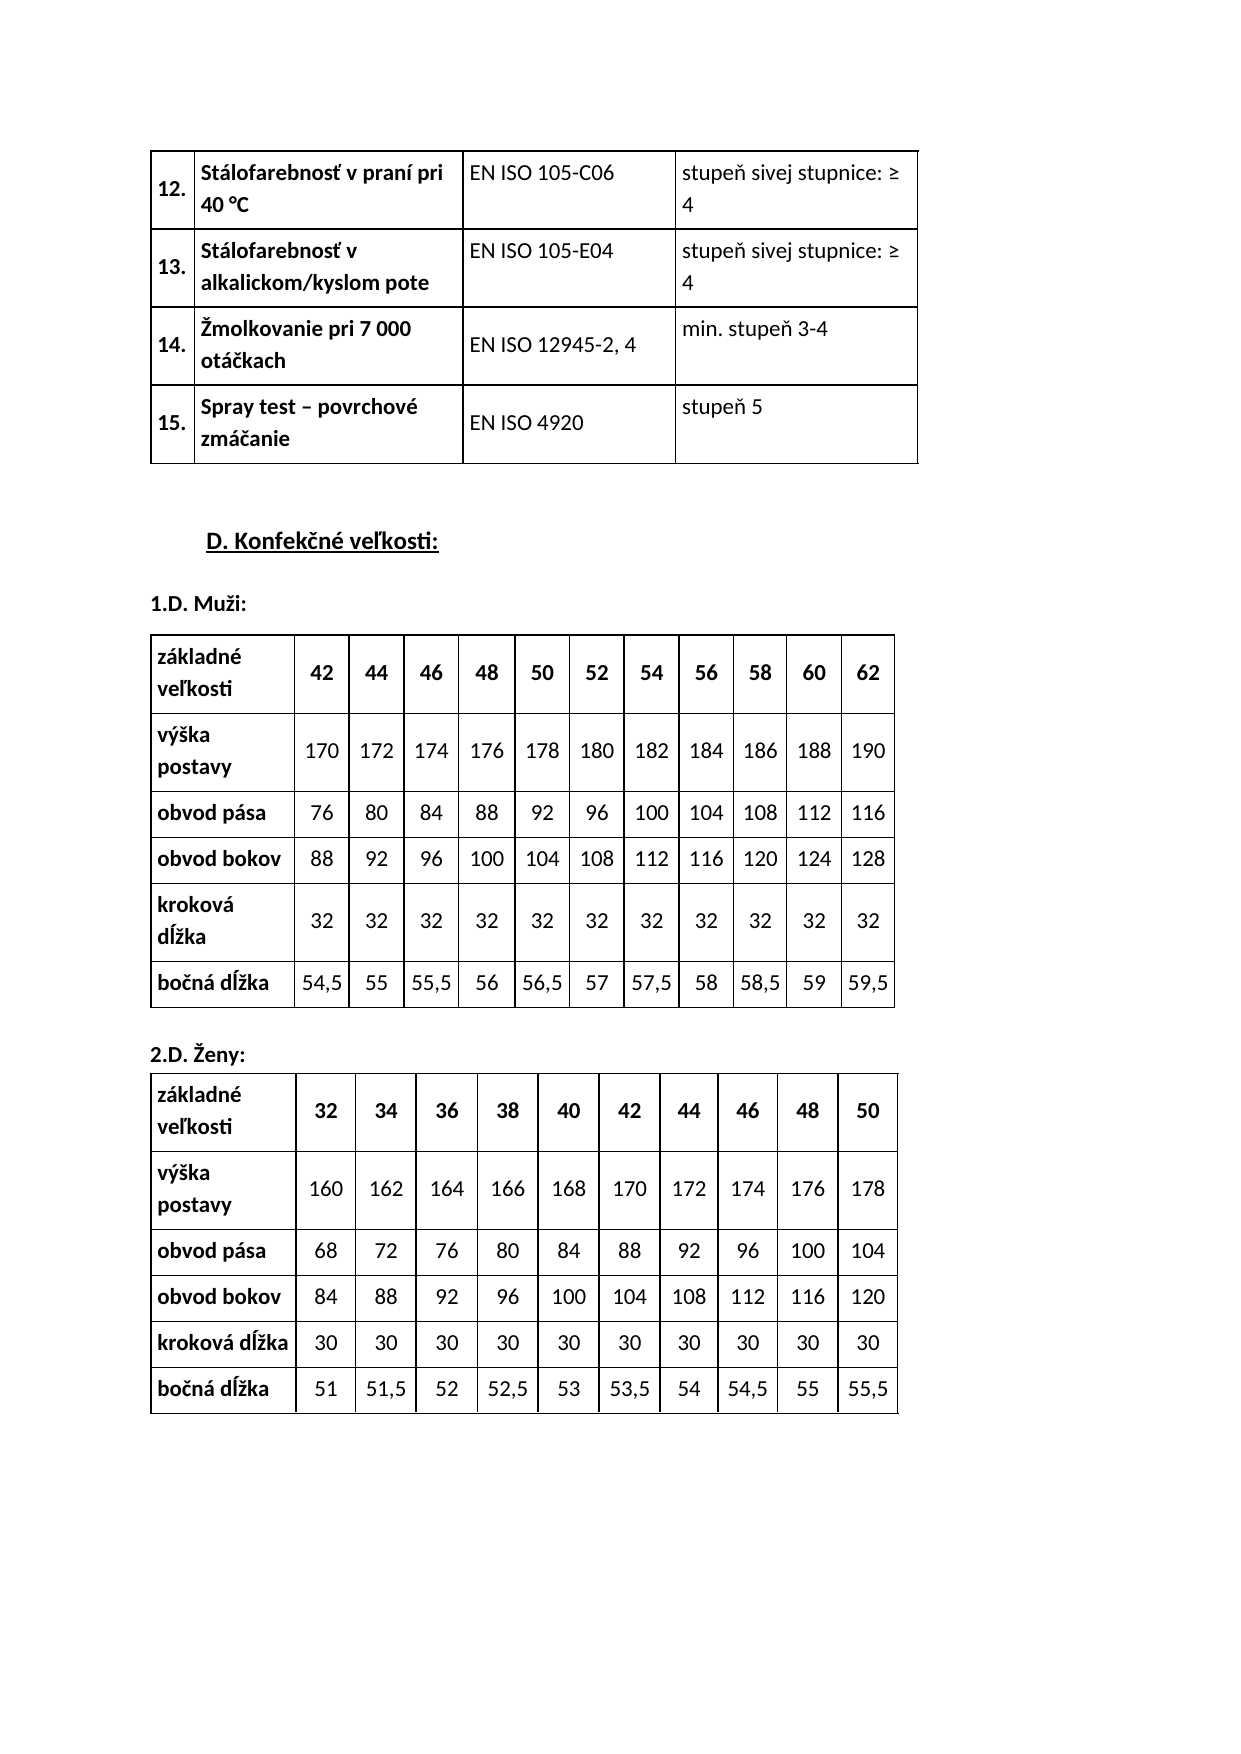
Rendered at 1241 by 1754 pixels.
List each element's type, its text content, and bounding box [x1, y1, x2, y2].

table_cell 184 [680, 714, 733, 791]
table_cell stupeň 5 [676, 386, 917, 462]
table_cell 30 [661, 1322, 717, 1366]
table_cell kroková dĺžka [152, 1322, 295, 1366]
table_cell 100 [459, 838, 514, 882]
table_cell 32 [842, 884, 894, 961]
table_cell 120 [839, 1276, 897, 1321]
table_cell 56,5 [516, 962, 569, 1006]
table_header 44 [661, 1074, 717, 1151]
table_header 36 [417, 1074, 477, 1151]
table_cell 120 [734, 838, 786, 882]
table_header 48 [459, 636, 514, 712]
table_cell 54 [661, 1368, 717, 1412]
table_cell 124 [787, 838, 841, 882]
table_cell 14. [152, 308, 194, 384]
table_header 42 [295, 636, 348, 712]
table_cell 58,5 [734, 962, 786, 1006]
table_header 32 [297, 1074, 355, 1151]
table_cell 32 [295, 884, 348, 961]
table_cell 55 [350, 962, 403, 1006]
table_header 44 [350, 636, 403, 712]
table_cell 100 [625, 792, 678, 836]
table_cell 32 [625, 884, 678, 961]
table_cell 168 [539, 1152, 598, 1229]
table_cell 108 [570, 838, 623, 882]
table_cell 12. [152, 152, 194, 228]
table_cell 88 [295, 838, 348, 882]
table_cell 54,5 [295, 962, 348, 1006]
table_header základné veľkosti [152, 1074, 295, 1151]
table_cell 55 [778, 1368, 837, 1412]
table_cell 190 [842, 714, 894, 791]
table_cell 92 [661, 1230, 717, 1274]
table_header 42 [600, 1074, 659, 1151]
table_cell kroková dĺžka [152, 884, 294, 961]
table_cell 108 [734, 792, 786, 836]
table_cell 96 [719, 1230, 777, 1274]
table_cell 104 [680, 792, 733, 836]
table_cell EN ISO 12945-2, 4 [464, 308, 675, 384]
text 2.D. Ženy: [150, 1040, 1090, 1068]
table_header 34 [356, 1074, 415, 1151]
table_header 40 [539, 1074, 598, 1151]
table_cell 56 [459, 962, 514, 1006]
table_cell 76 [417, 1230, 477, 1274]
table_cell EN ISO 4920 [464, 386, 675, 462]
table_cell 104 [839, 1230, 897, 1274]
table_cell 57 [570, 962, 623, 1006]
table_cell 52,5 [478, 1368, 537, 1412]
table_cell 53 [539, 1368, 598, 1412]
table_cell 32 [350, 884, 403, 961]
table_cell 32 [516, 884, 569, 961]
table_cell 30 [839, 1322, 897, 1366]
table_header 38 [478, 1074, 537, 1151]
table_cell 55,5 [839, 1368, 897, 1412]
table_header 48 [778, 1074, 837, 1151]
table_cell 30 [600, 1322, 659, 1366]
table_cell 178 [516, 714, 569, 791]
table_cell 178 [839, 1152, 897, 1229]
table_cell bočná dĺžka [152, 962, 294, 1006]
table_cell 30 [297, 1322, 355, 1366]
table_cell obvod pása [152, 792, 294, 836]
table_cell 112 [719, 1276, 777, 1321]
table_cell 84 [405, 792, 458, 836]
table_cell 170 [600, 1152, 659, 1229]
table_cell 170 [295, 714, 348, 791]
table_cell 180 [570, 714, 623, 791]
table_cell výška postavy [152, 714, 294, 791]
table_cell 172 [661, 1152, 717, 1229]
table_cell 55,5 [405, 962, 458, 1006]
table_cell 174 [405, 714, 458, 791]
table_cell 54,5 [719, 1368, 777, 1412]
table_cell 57,5 [625, 962, 678, 1006]
table_cell 53,5 [600, 1368, 659, 1412]
table_cell bočná dĺžka [152, 1368, 295, 1412]
table_cell 84 [297, 1276, 355, 1321]
table_cell 182 [625, 714, 678, 791]
table_header 60 [787, 636, 841, 712]
table_header 62 [842, 636, 894, 712]
table_cell min. stupeň 3-4 [676, 308, 917, 384]
table_cell 116 [680, 838, 733, 882]
table_cell 32 [459, 884, 514, 961]
table_cell 164 [417, 1152, 477, 1229]
table_cell 51 [297, 1368, 355, 1412]
table_cell 80 [350, 792, 403, 836]
table_cell Stálofarebnosť v praní pri 40 °C [195, 152, 462, 228]
table_cell 30 [417, 1322, 477, 1366]
table_cell 32 [405, 884, 458, 961]
table_cell 59 [787, 962, 841, 1006]
table_cell 176 [778, 1152, 837, 1229]
table_header 46 [405, 636, 458, 712]
table_cell 15. [152, 386, 194, 462]
table_cell obvod bokov [152, 1276, 295, 1321]
table_cell 162 [356, 1152, 415, 1229]
table_cell 32 [570, 884, 623, 961]
table_cell 30 [539, 1322, 598, 1366]
table_cell 92 [516, 792, 569, 836]
table_cell 166 [478, 1152, 537, 1229]
table_header základné veľkosti [152, 636, 294, 712]
table_cell obvod pása [152, 1230, 295, 1274]
text D. Konfekčné veľkosti: [206, 525, 1090, 556]
table_cell Spray test – povrchové zmáčanie [195, 386, 462, 462]
table_cell 92 [350, 838, 403, 882]
table_cell 13. [152, 230, 194, 306]
table_cell 112 [625, 838, 678, 882]
table_cell 80 [478, 1230, 537, 1274]
table_cell 88 [356, 1276, 415, 1321]
table_cell 96 [405, 838, 458, 882]
table_cell 30 [478, 1322, 537, 1366]
table_cell 188 [787, 714, 841, 791]
table_cell 104 [600, 1276, 659, 1321]
table_cell 30 [778, 1322, 837, 1366]
table_cell 72 [356, 1230, 415, 1274]
table_cell 51,5 [356, 1368, 415, 1412]
table_cell 172 [350, 714, 403, 791]
table_cell 32 [734, 884, 786, 961]
table_cell 32 [787, 884, 841, 961]
table_cell EN ISO 105-C06 [464, 152, 675, 228]
table_cell 58 [680, 962, 733, 1006]
table_cell 186 [734, 714, 786, 791]
table_header 50 [516, 636, 569, 712]
table_cell 88 [459, 792, 514, 836]
table_cell 96 [478, 1276, 537, 1321]
table_cell 128 [842, 838, 894, 882]
table_cell 116 [778, 1276, 837, 1321]
table_cell EN ISO 105-E04 [464, 230, 675, 306]
table_cell 32 [680, 884, 733, 961]
table_cell výška postavy [152, 1152, 295, 1229]
table_cell 96 [570, 792, 623, 836]
table_cell Stálofarebnosť v alkalickom/kyslom pote [195, 230, 462, 306]
table_cell stupeň sivej stupnice: ≥ 4 [676, 230, 917, 306]
table_cell 174 [719, 1152, 777, 1229]
table_cell 84 [539, 1230, 598, 1274]
table_cell Žmolkovanie pri 7 000 otáčkach [195, 308, 462, 384]
table_header 56 [680, 636, 733, 712]
table_cell stupeň sivej stupnice: ≥ 4 [676, 152, 917, 228]
table_cell 108 [661, 1276, 717, 1321]
table_cell 52 [417, 1368, 477, 1412]
table_cell 100 [778, 1230, 837, 1274]
table_cell 160 [297, 1152, 355, 1229]
table_cell 30 [719, 1322, 777, 1366]
table_header 50 [839, 1074, 897, 1151]
text 1.D. Muži: [150, 589, 1090, 618]
table_cell 116 [842, 792, 894, 836]
table_header 58 [734, 636, 786, 712]
table_cell 59,5 [842, 962, 894, 1006]
table_cell obvod bokov [152, 838, 294, 882]
table_cell 88 [600, 1230, 659, 1274]
table_cell 76 [295, 792, 348, 836]
table_cell 68 [297, 1230, 355, 1274]
table_cell 112 [787, 792, 841, 836]
table_cell 92 [417, 1276, 477, 1321]
table_cell 100 [539, 1276, 598, 1321]
table_header 46 [719, 1074, 777, 1151]
table_cell 176 [459, 714, 514, 791]
table_cell 104 [516, 838, 569, 882]
table_header 52 [570, 636, 623, 712]
table_header 54 [625, 636, 678, 712]
table_cell 30 [356, 1322, 415, 1366]
